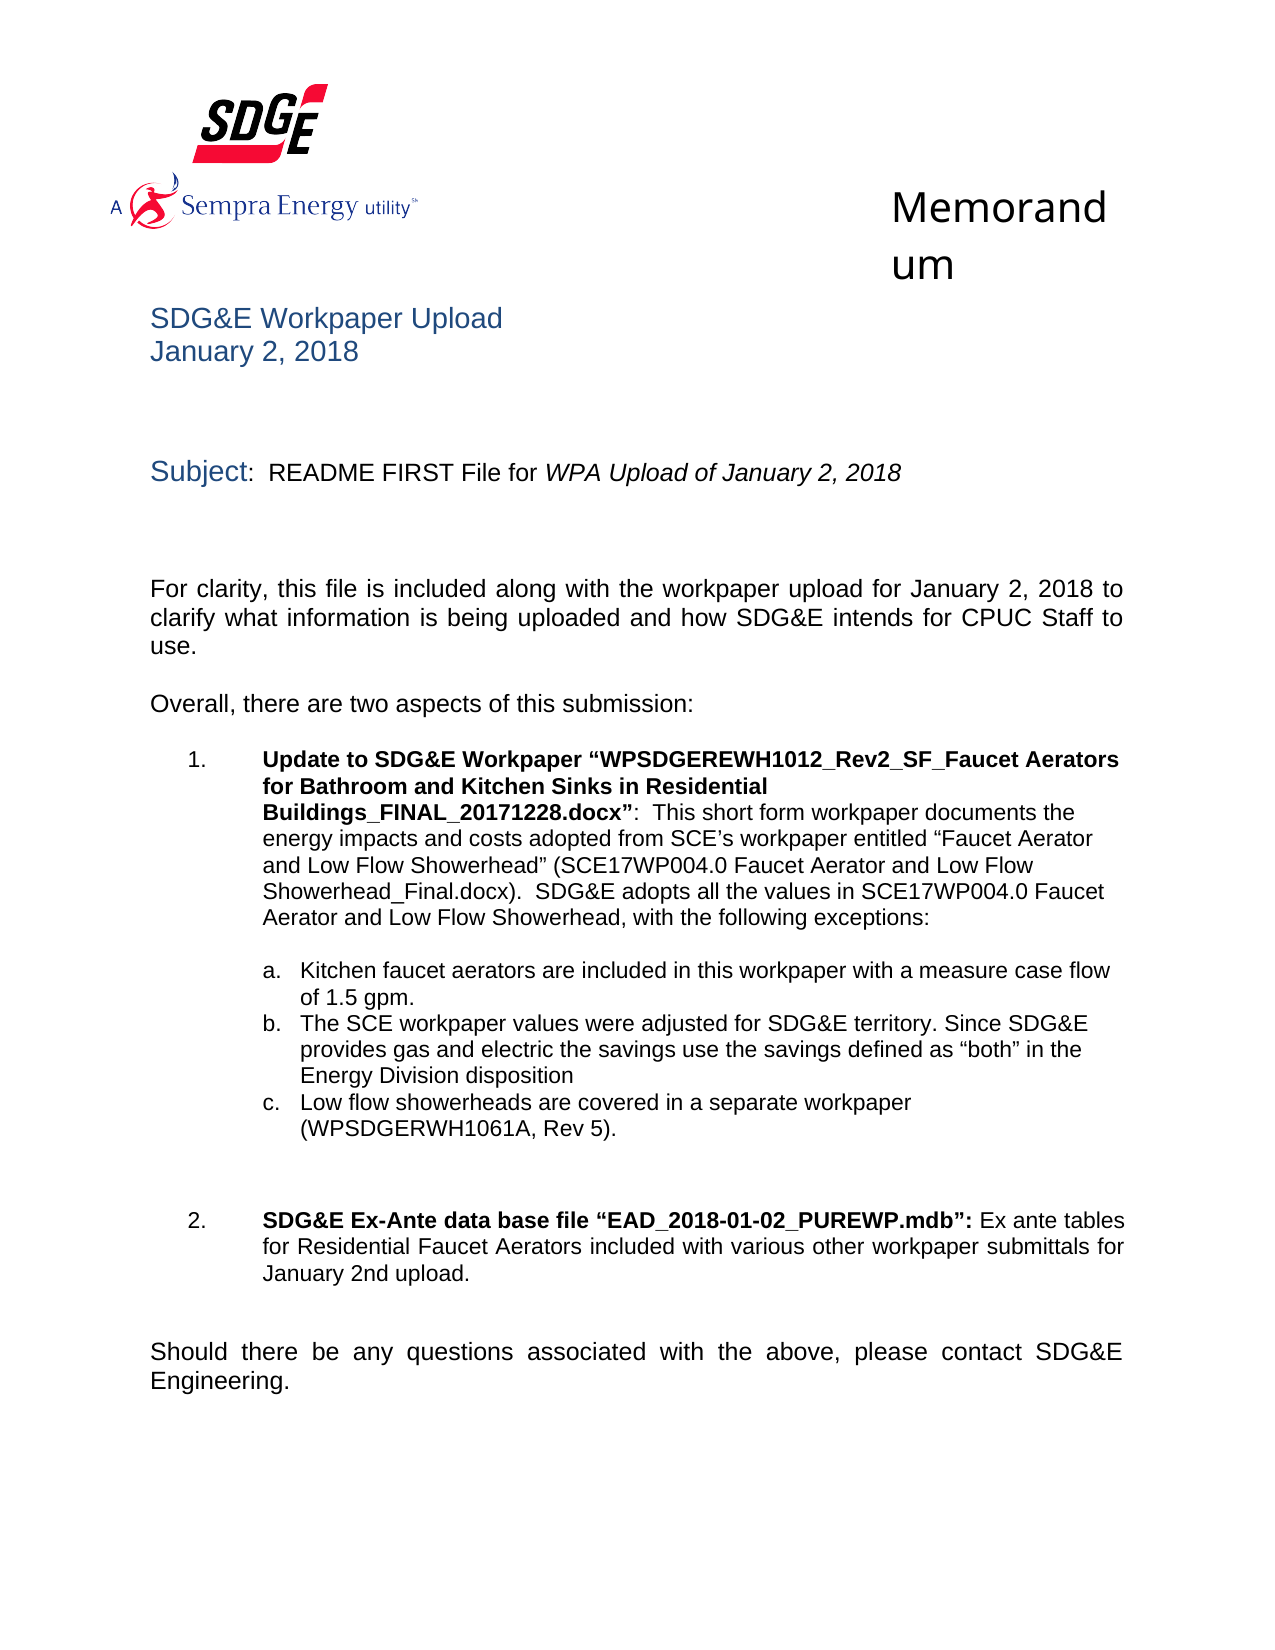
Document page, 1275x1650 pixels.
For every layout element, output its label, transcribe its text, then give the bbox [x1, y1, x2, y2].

list Update to SDG&E Workpaper “WPSDGEREWH1012_Rev2_SF_Faucet Aerators for Bathroom and Kitchen Sinks in Residential Buildings_FINAL_20171228.docx”: This short form workpaper documents the energy impacts and costs adopted from SCE’s workpaper entitled “Faucet Aerator and Low Flow Showerhead” (SCE17WP004.0 Faucet Aerator and Low Flow Showerhead_Final.docx). SDG&E adopts all the values in SCE17WP004.0 Faucet Aerator and Low Flow Showerhead, with the following exceptions: [187, 746, 1125, 931]
text SDG&E Workpaper Upload [150, 301, 1125, 334]
text January 2, 2018 [150, 334, 1125, 368]
list Kitchen faucet aerators are included in this workpaper with a measure case flow of 1.5 gpm. [262, 957, 1125, 1010]
text Subject: README FIRST File for WPA Upload of January 2, 2018 [150, 454, 1125, 487]
picture [110, 84, 418, 229]
text Overall, there are two aspects of this submission: [150, 689, 1125, 717]
list The SCE workpaper values were adjusted for SDG&E territory. Since SDG&E provides gas and electric the savings use the savings defined as “both” in the Energy Division disposition [262, 1010, 1125, 1089]
list Low flow showerheads are covered in a separate workpaper (WPSDGERWH1061A, Rev 5). [262, 1089, 1125, 1142]
list SDG&E Ex-Ante data base file “EAD_2018-01-02_PUREWP.mdb”: Ex ante tables for Residential Faucet Aerators included with various other workpaper submittals for January 2nd upload. [187, 1207, 1125, 1286]
text Should there be any questions associated with the above, please contact SDG&E Engineering. [150, 1337, 1125, 1395]
text For clarity, this file is included along with the workpaper upload for January 2, 2018 to clarify what information is being uploaded and how SDG&E intends for CPUC Staff to use. [150, 574, 1125, 660]
